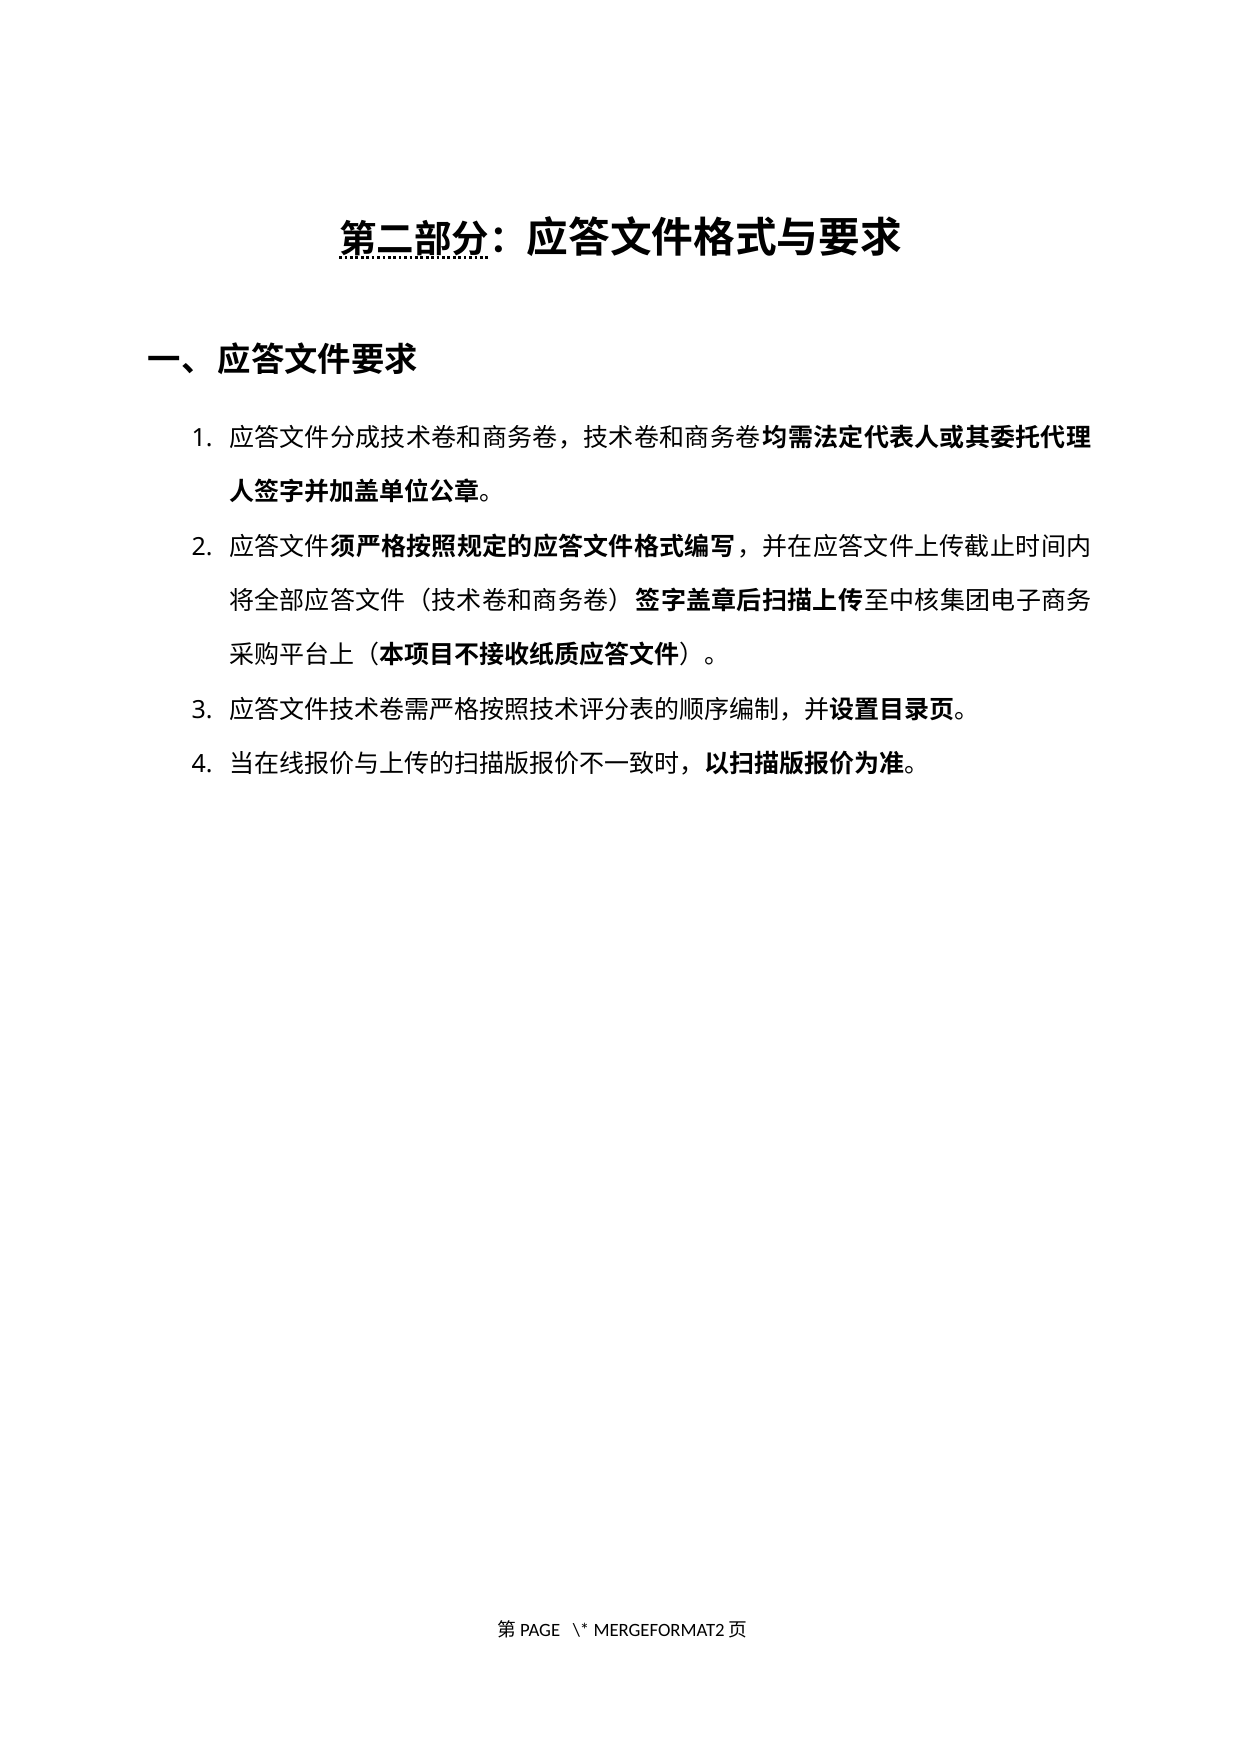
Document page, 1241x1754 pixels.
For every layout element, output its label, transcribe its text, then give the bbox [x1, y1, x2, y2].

list 应答文件分成技术卷和商务卷，技术卷和商务卷均需法定代表人或其委托代理人签字并加盖单位公章。 [191, 417, 1092, 508]
text 第二部分：应答文件格式与要求 [148, 204, 1092, 265]
list 应答文件技术卷需严格按照技术评分表的顺序编制，并设置目录页。 [191, 689, 1092, 725]
list 当在线报价与上传的扫描版报价不一致时，以扫描版报价为准。 [191, 743, 1092, 780]
list 应答文件须严格按照规定的应答文件格式编写，并在应答文件上传截止时间内将全部应答文件（技术卷和商务卷）签字盖章后扫描上传至中核集团电子商务采购平台上（本项目不接收纸质应答文件）。 [191, 526, 1092, 671]
subtitle 应答文件要求 [148, 332, 1092, 381]
